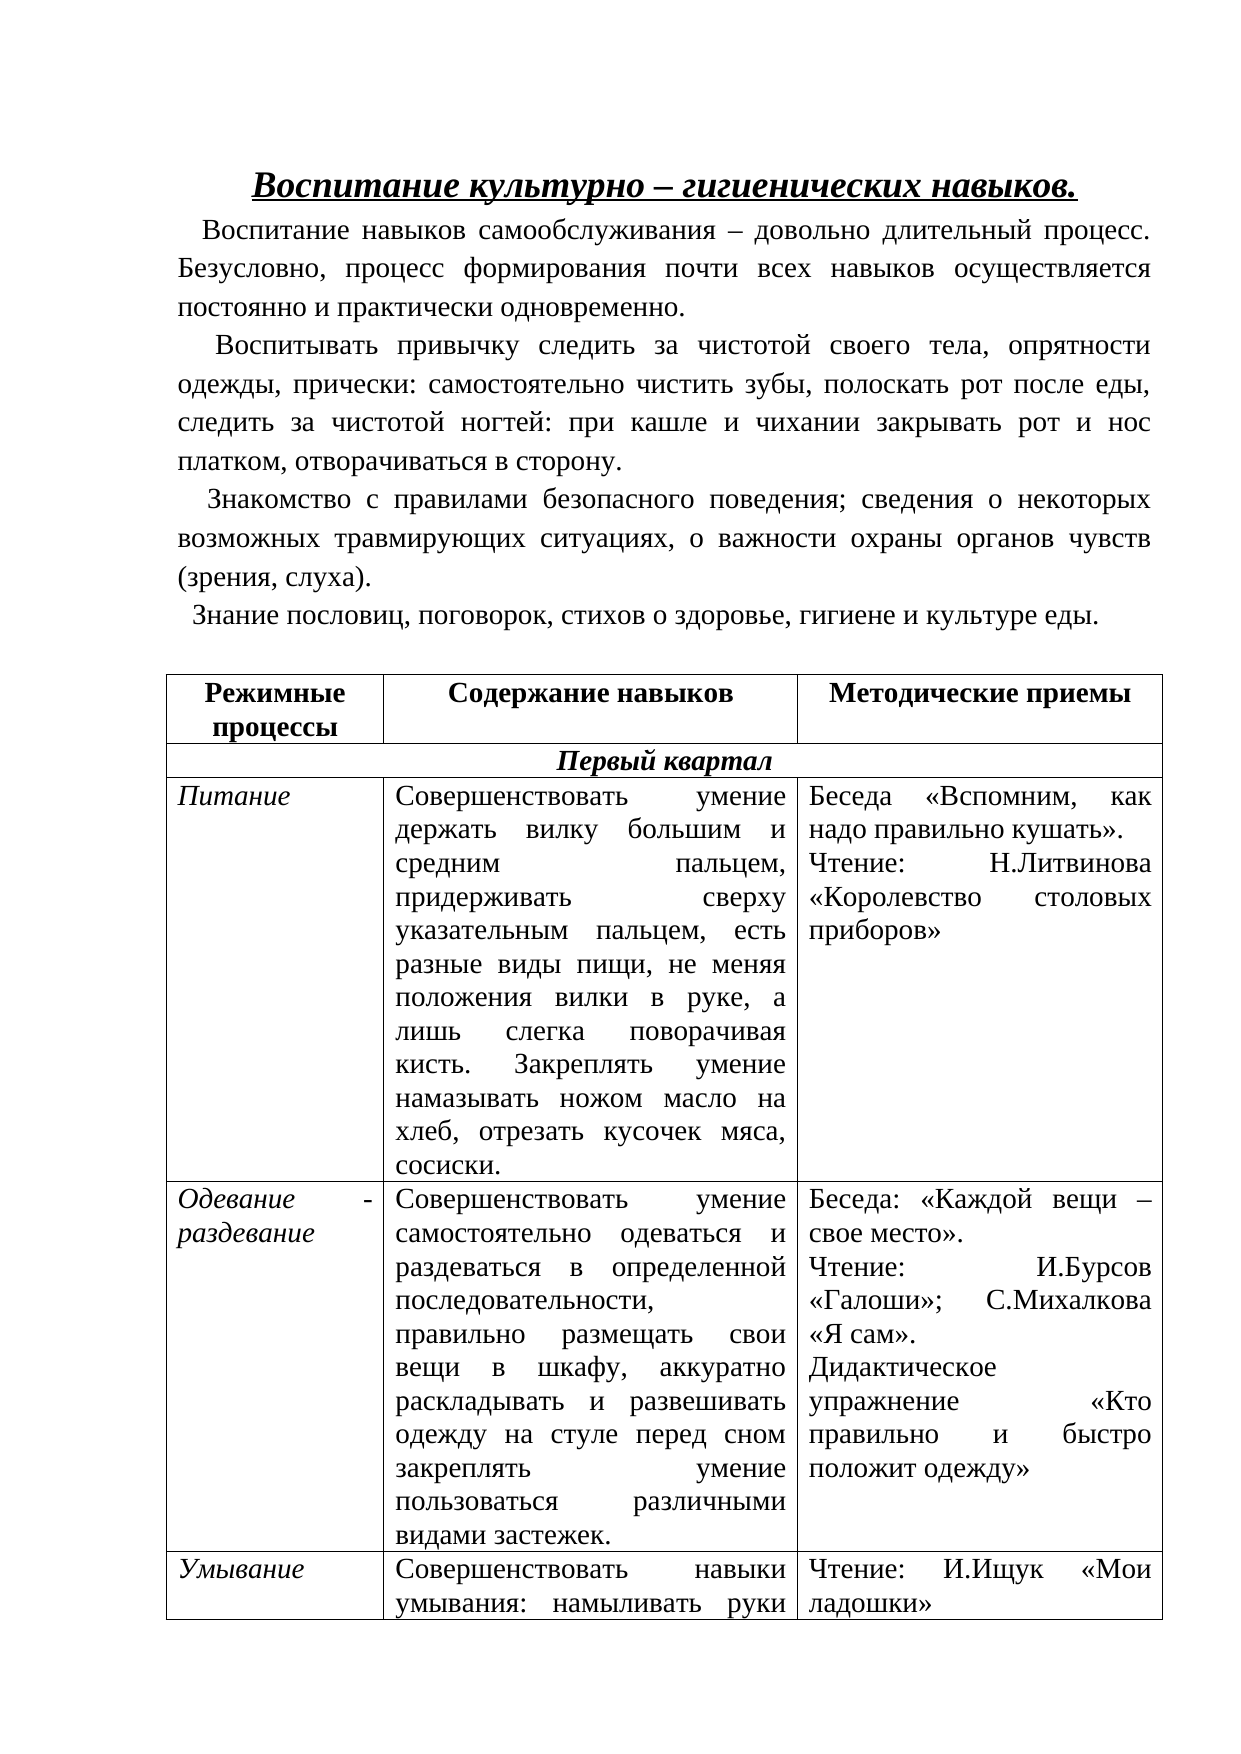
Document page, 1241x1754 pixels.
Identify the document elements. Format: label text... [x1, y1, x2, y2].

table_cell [798, 1552, 1162, 1619]
table_cell Совершенствовать умение самостоятельно одеваться и раздеваться в определенной последовательности, правильно размещать свои вещи в шкафу, аккуратно раскладывать и развешивать одежду на стуле перед сном закреплять умение пользоваться различными видами застежек. [384, 1182, 797, 1551]
text Знакомство с правилами безопасного поведения; сведения о некоторых возможных травмирующих ситуациях, о важности охраны органов чувств (зрения, слуха). [177, 482, 1152, 592]
table_cell Умывание [167, 1552, 383, 1619]
table_cell Совершенствовать умение держать вилку большим и средним пальцем, придерживать сверху указательным пальцем, есть разные виды пищи, не меняя положения вилки в руке, а лишь слегка поворачивая кисть. Закреплять умение намазывать ножом масло на хлеб, отрезать кусочек мяса, сосиски. [384, 778, 797, 1181]
text Знание пословиц, поговорок, стихов о здоровье, гигиене и культуре еды. [177, 597, 1152, 631]
table_header Содержание навыков [384, 675, 797, 742]
text Воспитание культурно – гигиенических навыков. [177, 162, 1152, 205]
table_cell Одевание - раздевание [167, 1182, 383, 1551]
table_cell Беседа «Вспомним, как надо правильно кушать». Чтение: Н.Литвинова «Королевство столовых приборов» [798, 778, 1162, 1181]
text Воспитание навыков самообслуживания – довольно длительный процесс. Безусловно, процесс формирования почти всех навыков осуществляется постоянно и практически одновременно. [177, 212, 1152, 322]
table_header Методические приемы [798, 675, 1162, 742]
text Воспитывать привычку следить за чистотой своего тела, опрятности одежды, прически: самостоятельно чистить зубы, полоскать рот после еды, следить за чистотой ногтей: при кашле и чихании закрывать рот и нос платком, отворачиваться в сторону. [177, 327, 1152, 477]
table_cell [384, 1552, 797, 1619]
table_cell Питание [167, 778, 383, 1181]
table_cell Беседа: «Каждой вещи – свое место». Чтение: И.Бурсов «Галоши»; С.Михалкова «Я сам». Дидактическое упражнение «Кто правильно и быстро положит одежду» [798, 1182, 1162, 1551]
table_header Режимные процессы [167, 675, 383, 742]
table_cell Первый квартал [167, 744, 1162, 777]
